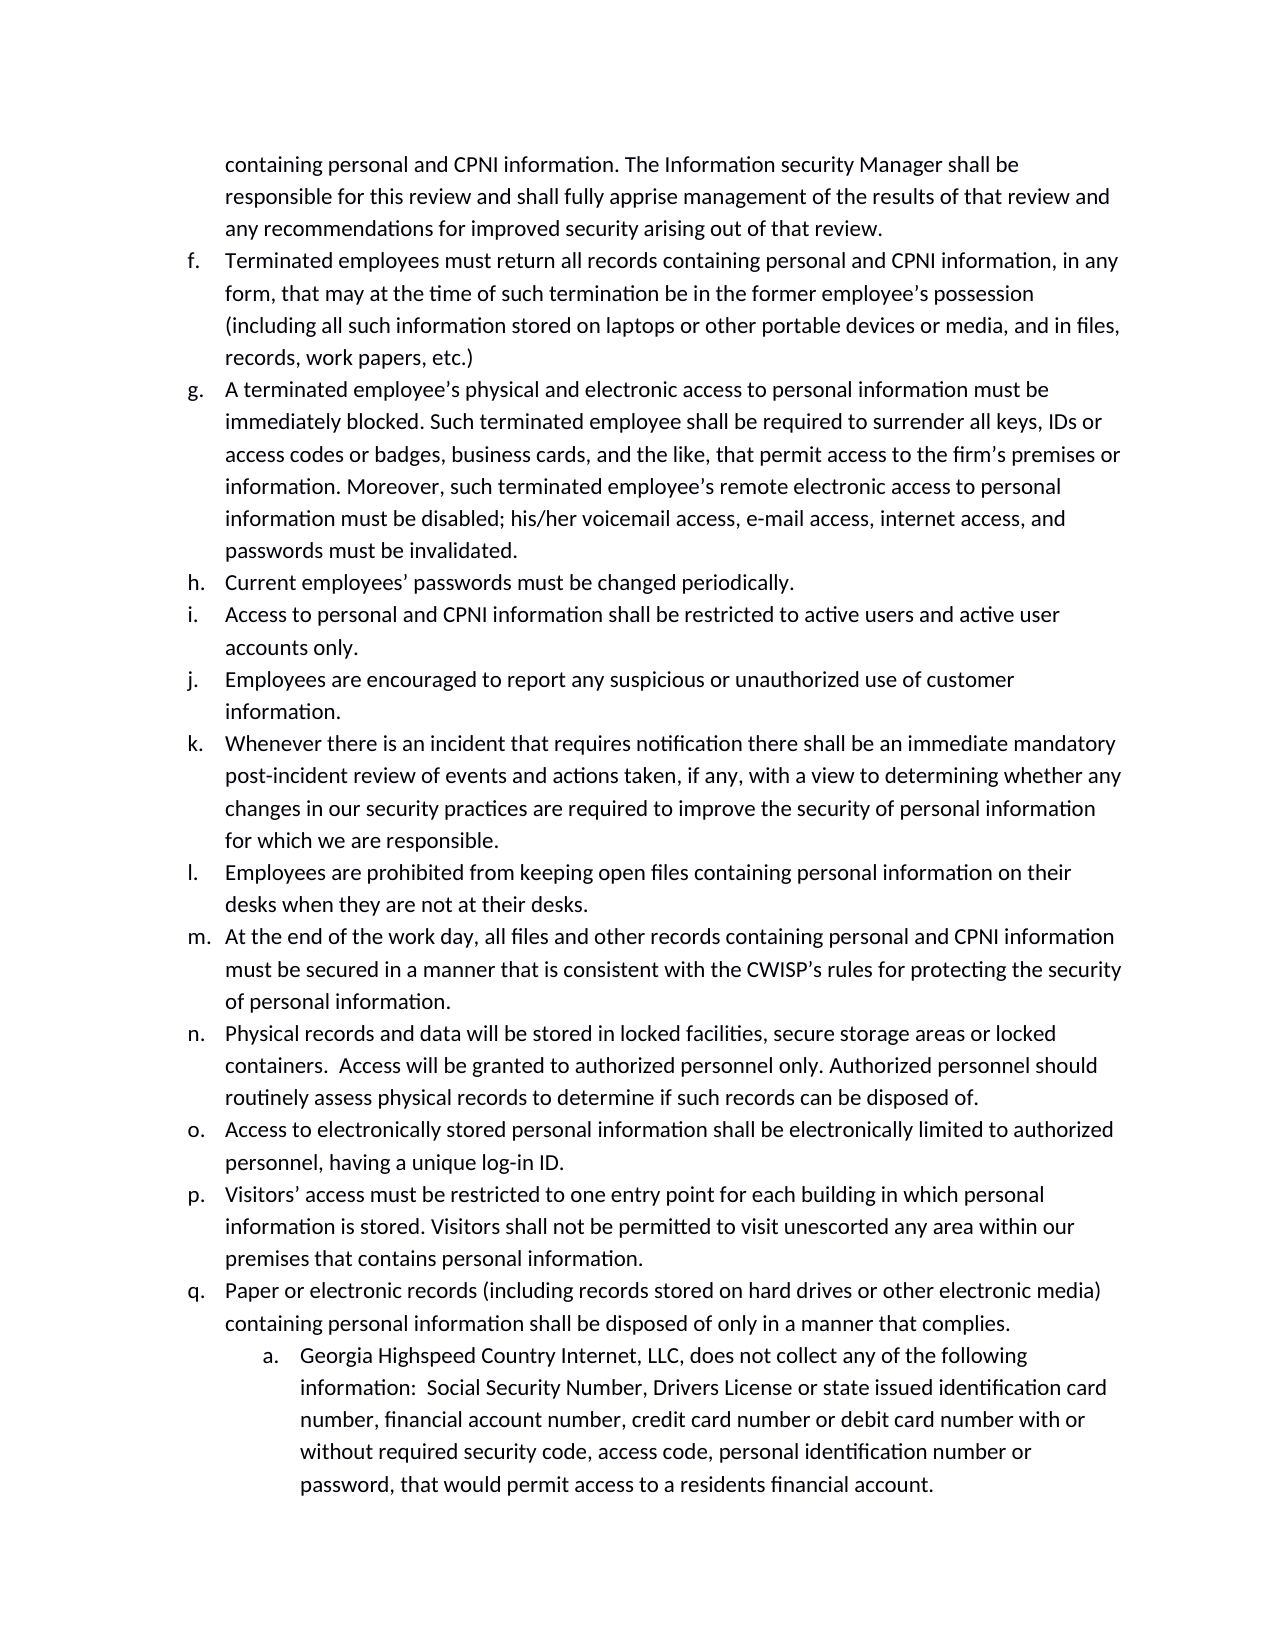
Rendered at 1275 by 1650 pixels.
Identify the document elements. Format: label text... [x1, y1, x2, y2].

list Current employees’ passwords must be changed periodically. [187, 568, 1125, 596]
list Access to personal and CPNI information shall be restricted to active users and active user accounts only. [187, 601, 1125, 661]
list Visitors’ access must be restricted to one entry point for each building in which personal information is stored. Visitors shall not be permitted to visit unescorted any area within our premises that contains personal information. [187, 1180, 1125, 1272]
list Employees are prohibited from keeping open files containing personal information on their desks when they are not at their desks. [187, 858, 1125, 918]
list Employees are encouraged to report any suspicious or unauthorized use of customer information. [187, 665, 1125, 725]
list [187, 150, 1125, 242]
list At the end of the work day, all files and other records containing personal and CPNI information must be secured in a manner that is consistent with the CWISP’s rules for protecting the security of personal information. [187, 922, 1125, 1015]
list Georgia Highspeed Country Internet, LLC, does not collect any of the following information: Social Security Number, Drivers License or state issued identification card number, financial account number, credit card number or debit card number with or without required security code, access code, personal identification number or password, that would permit access to a residents financial account. [262, 1341, 1125, 1498]
list A terminated employee’s physical and electronic access to personal information must be immediately blocked. Such terminated employee shall be required to surrender all keys, IDs or access codes or badges, business cards, and the like, that permit access to the firm’s premises or information. Moreover, such terminated employee’s remote electronic access to personal information must be disabled; his/her voicemail access, e-mail access, internet access, and passwords must be invalidated. [187, 375, 1125, 564]
list Access to electronically stored personal information shall be electronically limited to authorized personnel, having a unique log-in ID. [187, 1116, 1125, 1176]
list Paper or electronic records (including records stored on hard drives or other electronic media) containing personal information shall be disposed of only in a manner that complies. [187, 1277, 1125, 1337]
list Physical records and data will be stored in locked facilities, secure storage areas or locked containers. Access will be granted to authorized personnel only. Authorized personnel should routinely assess physical records to determine if such records can be disposed of. [187, 1019, 1125, 1111]
list Terminated employees must return all records containing personal and CPNI information, in any form, that may at the time of such termination be in the former employee’s possession (including all such information stored on laptops or other portable devices or media, and in files, records, work papers, etc.) [187, 247, 1125, 371]
list Whenever there is an incident that requires notification there shall be an immediate mandatory post-incident review of events and actions taken, if any, with a view to determining whether any changes in our security practices are required to improve the security of personal information for which we are responsible. [187, 729, 1125, 854]
